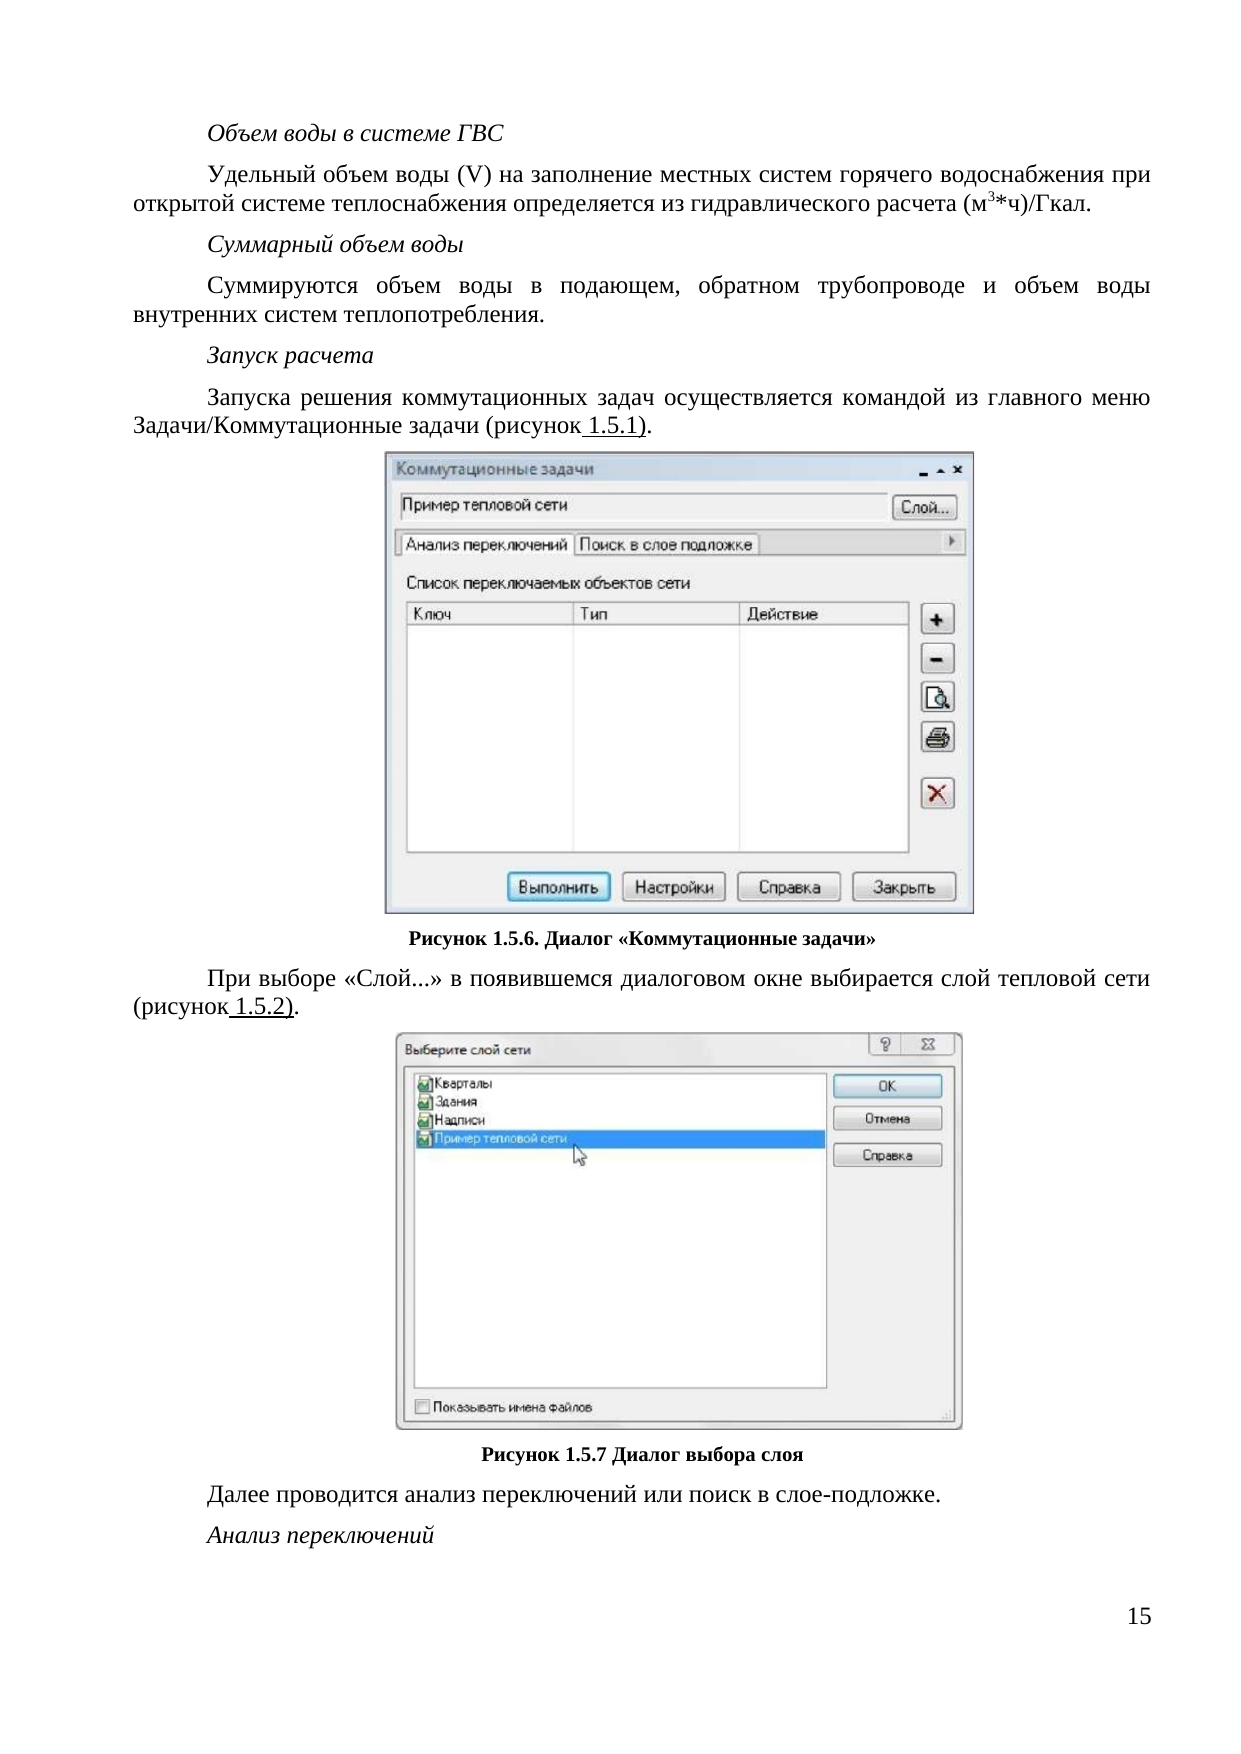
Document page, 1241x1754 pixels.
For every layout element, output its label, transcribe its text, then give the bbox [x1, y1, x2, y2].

picture [395, 1032, 963, 1430]
text Суммарный объем воды [133, 229, 1152, 258]
picture [384, 451, 975, 914]
text Объем воды в системе ГВС [133, 118, 1152, 147]
text Далее проводится анализ переключений или поиск в слое-подложке. [133, 1479, 1152, 1507]
text При выборе «Слой...» в появившемся диалоговом окне выбирается слой тепловой сети (рисунок 1.5.2). [133, 963, 1152, 1020]
text Запуск расчета [133, 341, 1152, 369]
text Анализ переключений [133, 1520, 1152, 1549]
text Удельный объем воды (V) на заполнение местных систем горячего водоснабжения при открытой системе теплоснабжения определяется из гидравлического расчета (м3*ч)/Гкал. [133, 159, 1152, 217]
text Суммируются объем воды в подающем, обратном трубопроводе и объем воды внутренних систем теплопотребления. [133, 271, 1152, 328]
text Запуска решения коммутационных задач осуществляется командой из главного меню Задачи/Коммутационные задачи (рисунок 1.5.1). [133, 382, 1152, 439]
